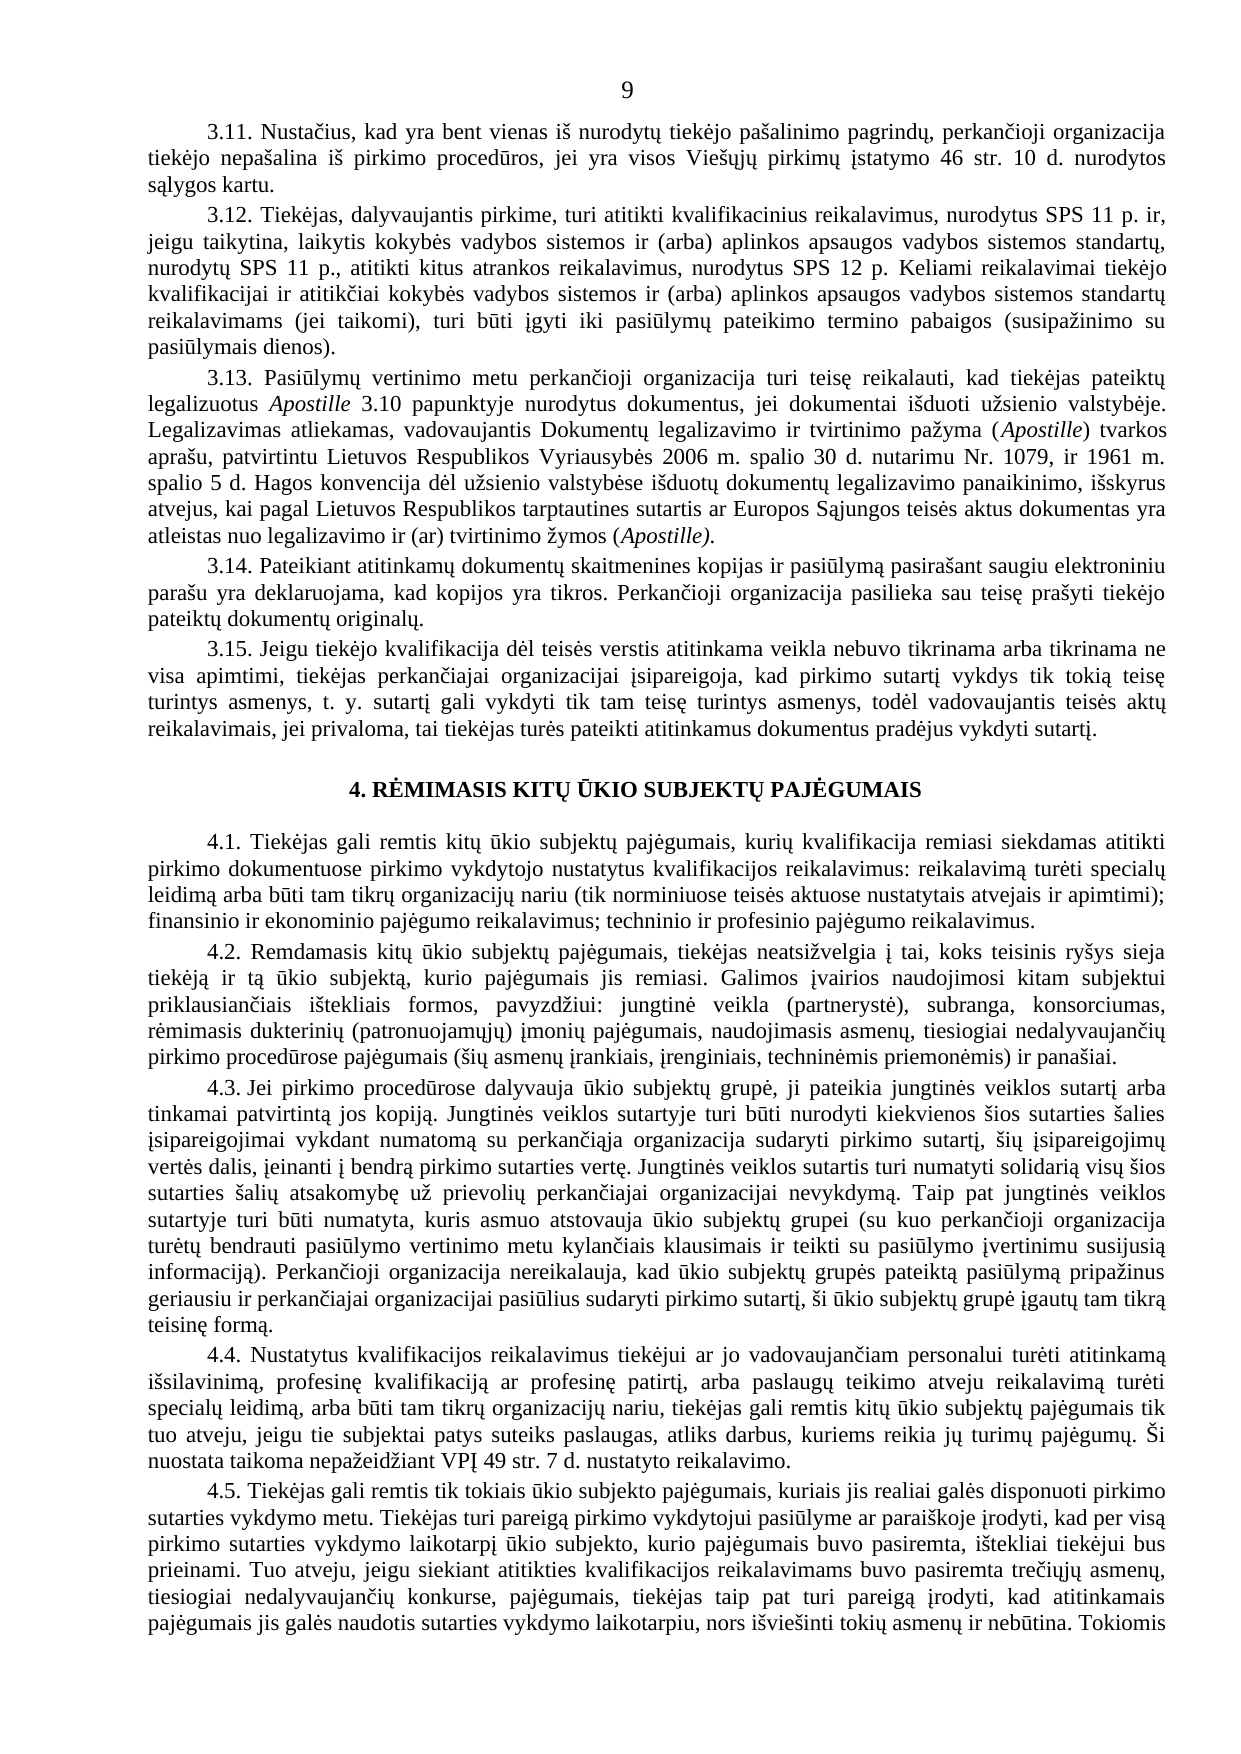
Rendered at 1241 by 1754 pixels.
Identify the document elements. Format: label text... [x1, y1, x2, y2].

text 3.14. Pateikiant atitinkamų dokumentų skaitmenines kopijas ir pasiūlymą pasirašant saugiu elektroniniu parašu yra deklaruojama, kad kopijos yra tikros. Perkančioji organizacija pasilieka sau teisę prašyti tiekėjo pateiktų dokumentų originalų. [148, 552, 1167, 631]
text 3.15. Jeigu tiekėjo kvalifikacija dėl teisės verstis atitinkama veikla nebuvo tikrinama arba tikrinama ne visa apimtimi, tiekėjas perkančiajai organizacijai įsipareigoja, kad pirkimo sutartį vykdys tik tokią teisę turintys asmenys, t. y. sutartį gali vykdyti tik tam teisę turintys asmenys, todėl vadovaujantis teisės aktų reikalavimais, jei privaloma, tai tiekėjas turės pateikti atitinkamus dokumentus pradėjus vykdyti sutartį. [148, 636, 1167, 741]
text 3.12. Tiekėjas, dalyvaujantis pirkime, turi atitikti kvalifikacinius reikalavimus, nurodytus SPS 11 p. ir, jeigu taikytina, laikytis kokybės vadybos sistemos ir (arba) aplinkos apsaugos vadybos sistemos standartų, nurodytų SPS 11 p., atitikti kitus atrankos reikalavimus, nurodytus SPS 12 p. Keliami reikalavimai tiekėjo kvalifikacijai ir atitikčiai kokybės vadybos sistemos ir (arba) aplinkos apsaugos vadybos sistemos standartų reikalavimams (jei taikomi), turi būti įgyti iki pasiūlymų pateikimo termino pabaigos (susipažinimo su pasiūlymais dienos). [148, 201, 1167, 359]
text 4. RĖMIMASIS KITŲ ŪKIO SUBJEKTŲ PAJĖGUMAIS [148, 776, 1123, 802]
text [148, 1477, 1167, 1636]
text 4.3. Jei pirkimo procedūrose dalyvauja ūkio subjektų grupė, ji pateikia jungtinės veiklos sutartį arba tinkamai patvirtintą jos kopiją. Jungtinės veiklos sutartyje turi būti nurodyti kiekvienos šios sutarties šalies įsipareigojimai vykdant numatomą su perkančiąja organizacija sudaryti pirkimo sutartį, šių įsipareigojimų vertės dalis, įeinanti į bendrą pirkimo sutarties vertę. Jungtinės veiklos sutartis turi numatyti solidarią visų šios sutarties šalių atsakomybę už prievolių perkančiajai organizacijai nevykdymą. Taip pat jungtinės veiklos sutartyje turi būti numatyta, kuris asmuo atstovauja ūkio subjektų grupei (su kuo perkančioji organizacija turėtų bendrauti pasiūlymo vertinimo metu kylančiais klausimais ir teikti su pasiūlymo įvertinimu susijusią informaciją). Perkančioji organizacija nereikalauja, kad ūkio subjektų grupės pateiktą pasiūlymą pripažinus geriausiu ir perkančiajai organizacijai pasiūlius sudaryti pirkimo sutartį, ši ūkio subjektų grupė įgautų tam tikrą teisinę formą. [148, 1074, 1167, 1337]
text 3.11. Nustačius, kad yra bent vienas iš nurodytų tiekėjo pašalinimo pagrindų, perkančioji organizacija tiekėjo nepašalina iš pirkimo procedūros, jei yra visos Viešųjų pirkimų įstatymo 46 str. 10 d. nurodytos sąlygos kartu. [148, 118, 1167, 197]
text 3.13. Pasiūlymų vertinimo metu perkančioji organizacija turi teisę reikalauti, kad tiekėjas pateiktų legalizuotus Apostille 3.10 papunktyje nurodytus dokumentus, jei dokumentai išduoti užsienio valstybėje. Legalizavimas atliekamas, vadovaujantis Dokumentų legalizavimo ir tvirtinimo pažyma (Apostille) tvarkos aprašu, patvirtintu Lietuvos Respublikos Vyriausybės 2006 m. spalio 30 d. nutarimu Nr. 1079, ir 1961 m. spalio 5 d. Hagos konvencija dėl užsienio valstybėse išduotų dokumentų legalizavimo panaikinimo, išskyrus atvejus, kai pagal Lietuvos Respublikos tarptautines sutartis ar Europos Sąjungos teisės aktus dokumentas yra atleistas nuo legalizavimo ir (ar) tvirtinimo žymos (Apostille). [148, 364, 1167, 548]
text 4.2. Remdamasis kitų ūkio subjektų pajėgumais, tiekėjas neatsižvelgia į tai, koks teisinis ryšys sieja tiekėją ir tą ūkio subjektą, kurio pajėgumais jis remiasi. Galimos įvairios naudojimosi kitam subjektui priklausiančiais ištekliais formos, pavyzdžiui: jungtinė veikla (partnerystė), subranga, konsorciumas, rėmimasis dukterinių (patronuojamųjų) įmonių pajėgumais, naudojimasis asmenų, tiesiogiai nedalyvaujančių pirkimo procedūrose pajėgumais (šių asmenų įrankiais, įrenginiais, techninėmis priemonėmis) ir panašiai. [148, 938, 1167, 1070]
text 4.1. Tiekėjas gali remtis kitų ūkio subjektų pajėgumais, kurių kvalifikacija remiasi siekdamas atitikti pirkimo dokumentuose pirkimo vykdytojo nustatytus kvalifikacijos reikalavimus: reikalavimą turėti specialų leidimą arba būti tam tikrų organizacijų nariu (tik norminiuose teisės aktuose nustatytais atvejais ir apimtimi); finansinio ir ekonominio pajėgumo reikalavimus; techninio ir profesinio pajėgumo reikalavimus. [148, 828, 1167, 934]
text 4.4. Nustatytus kvalifikacijos reikalavimus tiekėjui ar jo vadovaujančiam personalui turėti atitinkamą išsilavinimą, profesinę kvalifikaciją ar profesinę patirtį, arba paslaugų teikimo atveju reikalavimą turėti specialų leidimą, arba būti tam tikrų organizacijų nariu, tiekėjas gali remtis kitų ūkio subjektų pajėgumais tik tuo atveju, jeigu tie subjektai patys suteiks paslaugas, atliks darbus, kuriems reikia jų turimų pajėgumų. Ši nuostata taikoma nepažeidžiant VPĮ 49 str. 7 d. nustatyto reikalavimo. [148, 1342, 1167, 1473]
